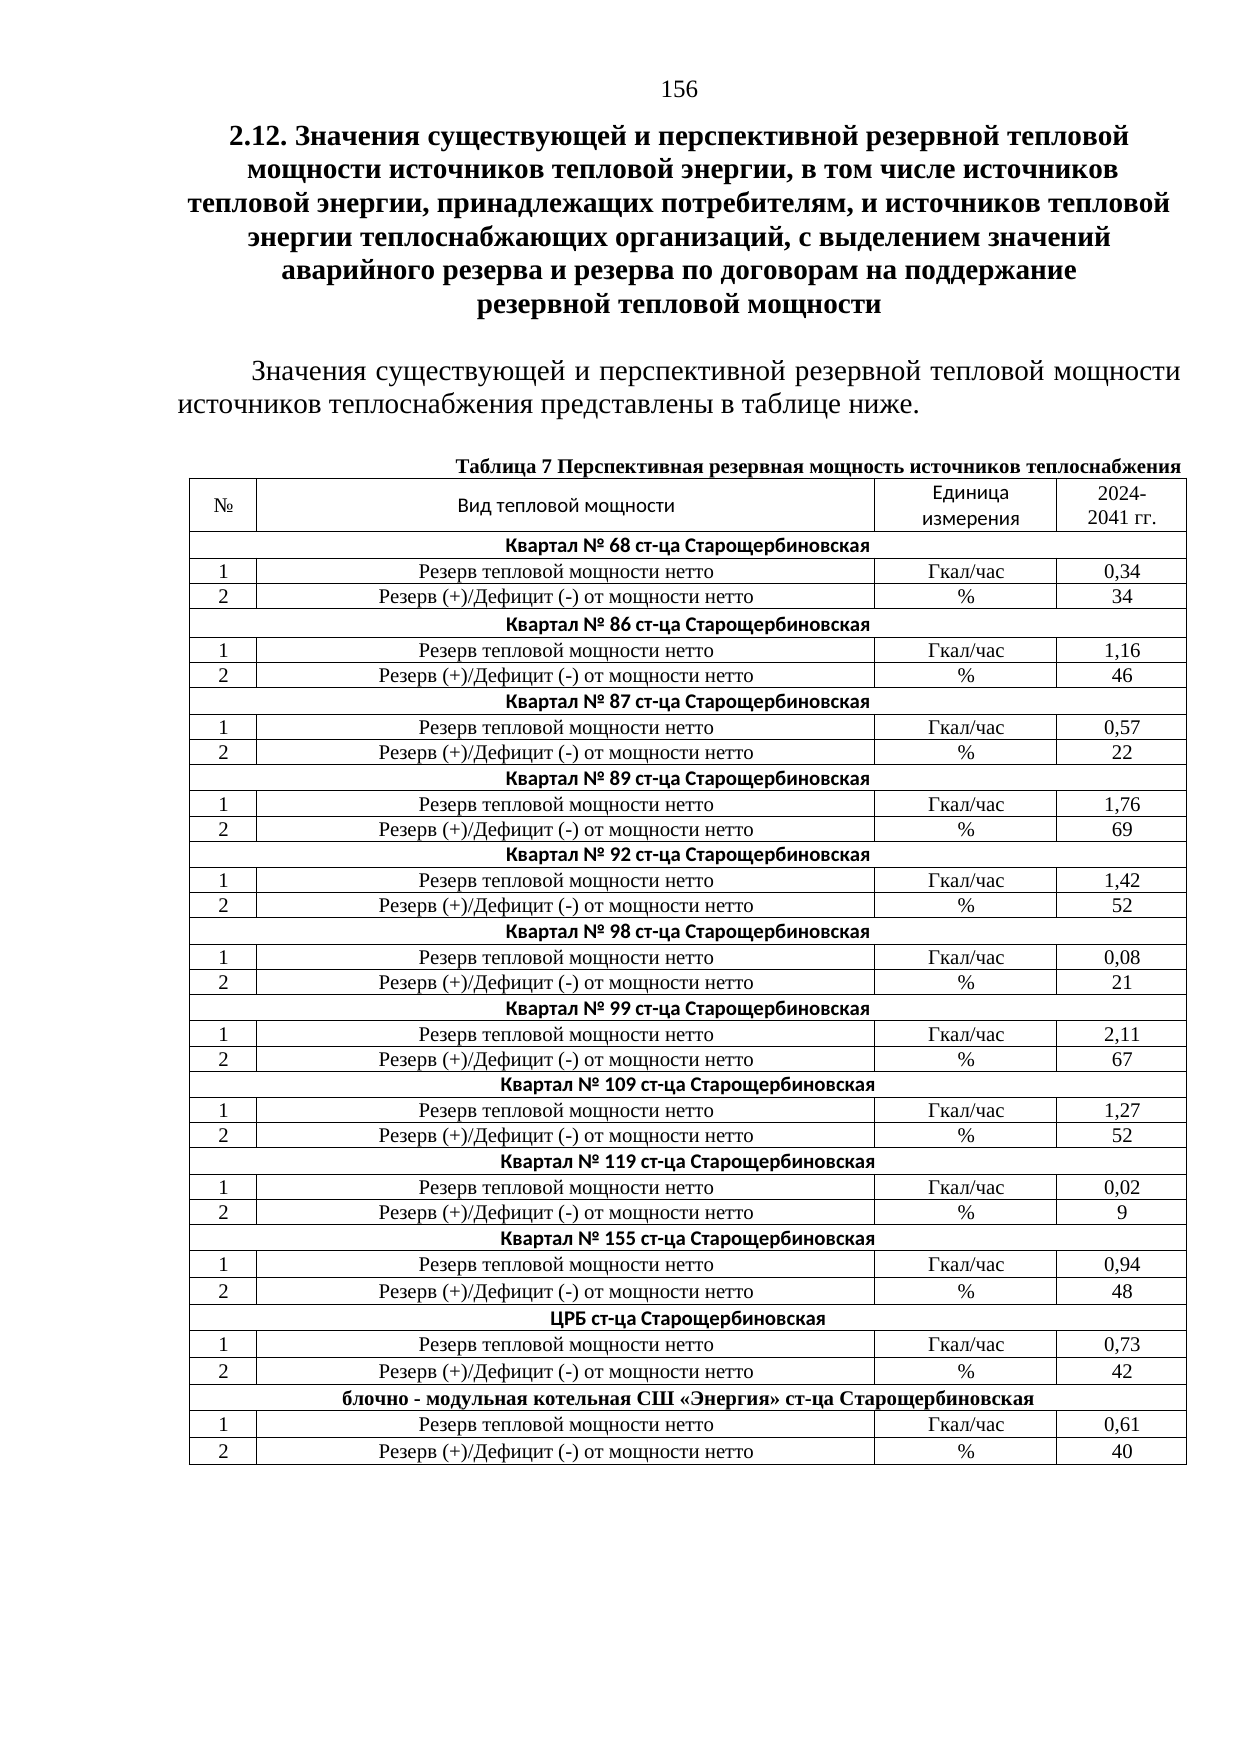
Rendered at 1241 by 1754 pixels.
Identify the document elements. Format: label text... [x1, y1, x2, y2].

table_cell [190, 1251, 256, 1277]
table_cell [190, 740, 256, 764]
text резервной тепловой мощности [177, 286, 1181, 319]
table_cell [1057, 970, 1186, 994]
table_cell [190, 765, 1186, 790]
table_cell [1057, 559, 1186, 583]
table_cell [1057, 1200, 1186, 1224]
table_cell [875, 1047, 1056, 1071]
text Значения существующей и перспективной резервной тепловой мощности источников теплоснабжения представлены в таблице ниже. [177, 353, 1181, 420]
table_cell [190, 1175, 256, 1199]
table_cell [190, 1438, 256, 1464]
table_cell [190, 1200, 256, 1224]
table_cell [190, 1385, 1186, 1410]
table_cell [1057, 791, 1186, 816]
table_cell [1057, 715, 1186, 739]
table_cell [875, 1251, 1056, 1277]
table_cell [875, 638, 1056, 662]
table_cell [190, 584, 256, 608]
text мощности источников тепловой энергии, в том числе источников [177, 152, 1181, 185]
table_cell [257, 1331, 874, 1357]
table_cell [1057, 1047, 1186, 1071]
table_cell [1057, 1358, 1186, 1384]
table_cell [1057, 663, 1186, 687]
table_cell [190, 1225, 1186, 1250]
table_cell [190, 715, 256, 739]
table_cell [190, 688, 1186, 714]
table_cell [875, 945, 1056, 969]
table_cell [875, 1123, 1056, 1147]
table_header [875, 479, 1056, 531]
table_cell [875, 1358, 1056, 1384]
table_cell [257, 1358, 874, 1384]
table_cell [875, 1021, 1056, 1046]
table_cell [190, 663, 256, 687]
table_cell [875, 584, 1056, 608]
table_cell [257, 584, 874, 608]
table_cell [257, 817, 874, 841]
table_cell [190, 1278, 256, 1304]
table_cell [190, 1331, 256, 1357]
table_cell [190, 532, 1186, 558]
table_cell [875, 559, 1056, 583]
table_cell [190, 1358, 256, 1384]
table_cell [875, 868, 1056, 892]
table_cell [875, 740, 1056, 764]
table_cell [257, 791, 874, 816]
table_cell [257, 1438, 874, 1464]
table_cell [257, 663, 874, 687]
text 2.12. Значения существующей и перспективной резервной тепловой [177, 118, 1181, 152]
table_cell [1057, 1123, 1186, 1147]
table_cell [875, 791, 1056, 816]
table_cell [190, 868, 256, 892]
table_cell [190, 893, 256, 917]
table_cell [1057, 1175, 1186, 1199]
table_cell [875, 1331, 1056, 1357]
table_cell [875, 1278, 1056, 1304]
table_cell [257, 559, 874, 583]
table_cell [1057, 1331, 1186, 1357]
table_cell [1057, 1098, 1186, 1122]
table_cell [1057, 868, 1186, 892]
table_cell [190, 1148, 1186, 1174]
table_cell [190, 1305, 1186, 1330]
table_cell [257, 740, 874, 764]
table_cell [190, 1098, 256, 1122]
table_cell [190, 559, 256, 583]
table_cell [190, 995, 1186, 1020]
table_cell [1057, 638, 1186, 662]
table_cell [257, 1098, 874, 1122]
text аварийного резерва и резерва по договорам на поддержание [177, 252, 1181, 286]
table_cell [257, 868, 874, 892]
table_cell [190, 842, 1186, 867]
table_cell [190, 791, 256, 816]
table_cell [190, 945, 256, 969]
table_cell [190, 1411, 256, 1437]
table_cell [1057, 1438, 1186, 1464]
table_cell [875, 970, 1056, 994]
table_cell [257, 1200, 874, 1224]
text Таблица 7 Перспективная резервная мощность источников теплоснабжения [177, 453, 1181, 478]
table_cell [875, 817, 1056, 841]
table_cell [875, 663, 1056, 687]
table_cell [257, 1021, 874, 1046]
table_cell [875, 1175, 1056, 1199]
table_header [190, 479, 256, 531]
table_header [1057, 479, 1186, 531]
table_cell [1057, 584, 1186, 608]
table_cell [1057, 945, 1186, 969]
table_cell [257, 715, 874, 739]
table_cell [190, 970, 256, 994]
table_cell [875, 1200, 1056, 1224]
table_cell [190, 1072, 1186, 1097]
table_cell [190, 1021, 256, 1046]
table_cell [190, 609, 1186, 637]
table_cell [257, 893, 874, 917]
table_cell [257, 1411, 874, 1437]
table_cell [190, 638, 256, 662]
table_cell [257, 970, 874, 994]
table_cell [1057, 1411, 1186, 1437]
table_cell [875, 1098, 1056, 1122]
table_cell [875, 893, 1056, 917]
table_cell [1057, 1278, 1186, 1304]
text тепловой энергии, принадлежащих потребителям, и источников тепловой энергии теплоснабжающих организаций, с выделением значений [177, 185, 1181, 252]
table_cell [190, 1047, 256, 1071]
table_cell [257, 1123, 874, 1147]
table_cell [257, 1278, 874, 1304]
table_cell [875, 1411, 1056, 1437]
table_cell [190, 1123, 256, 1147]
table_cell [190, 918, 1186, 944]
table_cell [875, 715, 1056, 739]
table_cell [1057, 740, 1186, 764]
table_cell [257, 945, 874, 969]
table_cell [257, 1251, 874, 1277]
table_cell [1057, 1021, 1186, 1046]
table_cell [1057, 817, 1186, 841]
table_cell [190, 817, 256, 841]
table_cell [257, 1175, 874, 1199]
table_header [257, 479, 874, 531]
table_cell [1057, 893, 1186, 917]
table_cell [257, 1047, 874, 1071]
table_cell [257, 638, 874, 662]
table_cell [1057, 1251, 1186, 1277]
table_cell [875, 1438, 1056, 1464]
